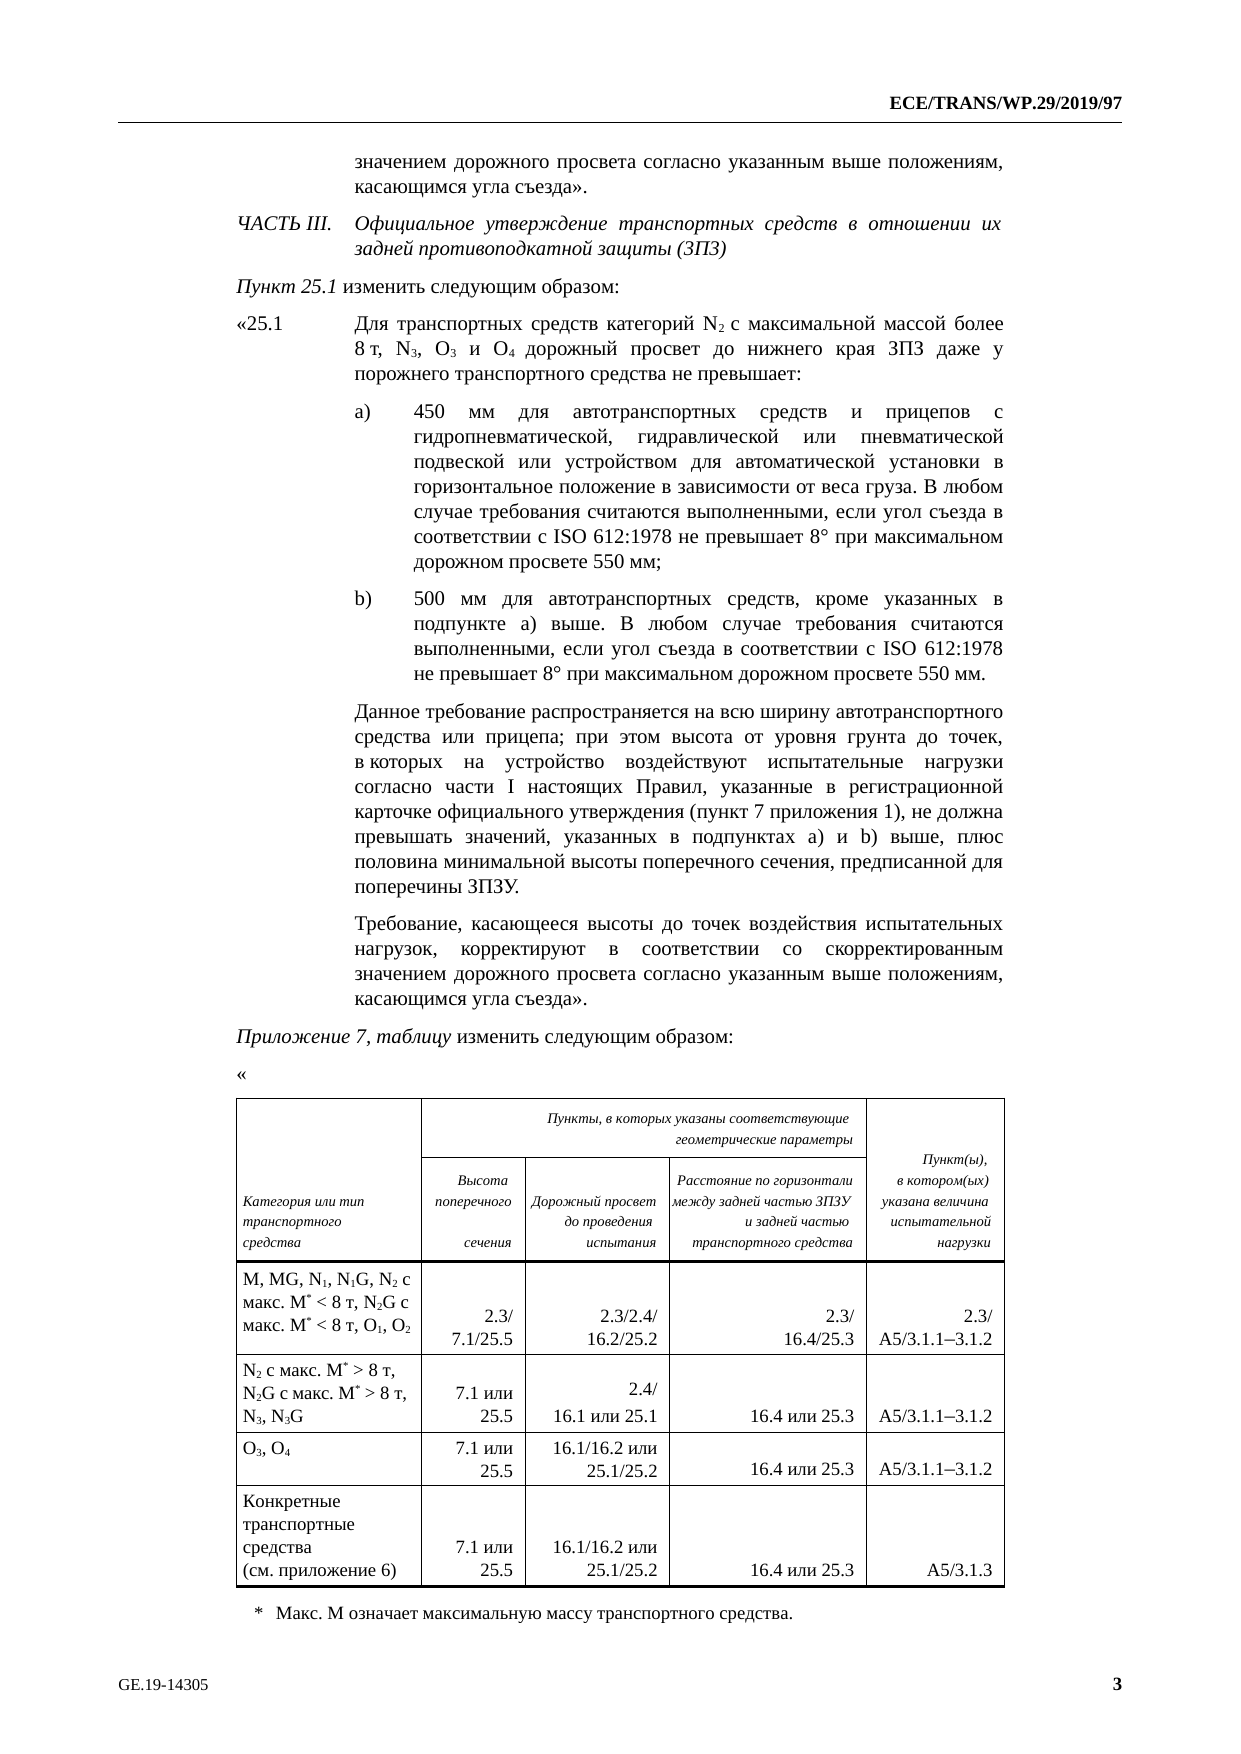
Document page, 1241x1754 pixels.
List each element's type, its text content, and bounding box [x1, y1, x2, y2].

table_cell A5/3.1.1–3.1.2 [867, 1355, 1004, 1431]
table_cell 16.1/16.2 или 25.1/25.2 [526, 1433, 669, 1484]
table_cell 7.1 или 25.5 [422, 1486, 525, 1585]
text Данное требование распространяется на всю ширину автотранспортного средства или прицепа; при этом высота от уровня грунта до точек, в которых на устройство воздействуют испытательные нагрузки согласно части I настоящих Правил, указанные в регистрационной карточке официального утверждения (пункт 7 приложения 1), не должна превышать значений, указанных в подпунктах а) и b) выше, плюс половина минимальной высоты поперечного сечения, предписанной для поперечины ЗПЗУ. [236, 698, 1004, 898]
table_cell Дорожный просвет до проведения испытания [526, 1158, 669, 1260]
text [236, 148, 1004, 198]
table_cell 16.4 или 25.3 [670, 1486, 866, 1585]
table_cell Высота поперечного сечения [422, 1158, 525, 1260]
table_cell A5/3.1.1–3.1.2 [867, 1433, 1004, 1484]
text b) 500 мм для автотранспортных средств, кроме указанных в подпункте а) выше. В любом случае требования считаются выполненными, если угол съезда в соответствии с ISO 612:1978 не превышает 8° при максимальном дорожном просвете 550 мм. [236, 585, 1004, 685]
table_header Категория или тип транспортного средства [237, 1099, 421, 1260]
table_cell M, MG, N1, N1G, N2 с макс. M* < 8 т, N2G с макс. M* < 8 т, O1, O2 [237, 1263, 421, 1354]
text * Макс. М означает максимальную массу транспортного средства. [236, 1601, 1004, 1624]
table_cell 16.4 или 25.3 [670, 1355, 866, 1431]
table_cell 16.1/16.2 или 25.1/25.2 [526, 1486, 669, 1585]
text « [236, 1060, 1004, 1085]
text Пункт 25.1 изменить следующим образом: [236, 273, 1004, 298]
table_cell N2 с макс. M* > 8 т, N2G с макс. M* > 8 т, N3, N3G [237, 1355, 421, 1431]
table_cell 7.1 или 25.5 [422, 1433, 525, 1484]
table_cell 2.3/ A5/3.1.1–3.1.2 [867, 1263, 1004, 1354]
table_cell 2.3/ 16.4/25.3 [670, 1263, 866, 1354]
table_cell A5/3.1.3 [867, 1486, 1004, 1585]
table_cell Расстояние по горизонтали между задней частью ЗПЗУ и задней частью транспортного средства [670, 1158, 866, 1260]
text ЧАСТЬ III. Официальное утверждение транспортных средств в отношении их задней противоподкатной защиты (3П3) [236, 210, 1004, 260]
table_header Пункты, в которых указаны соответствующие геометрические параметры [422, 1099, 866, 1157]
table_cell O3, O4 [237, 1433, 421, 1484]
table_cell 2.4/ 16.1 или 25.1 [526, 1355, 669, 1431]
table_cell Конкретные транспортные средства (см. приложение 6) [237, 1486, 421, 1585]
text a) 450 мм для автотранспортных средств и прицепов с гидропневматической, гидравлической или пневматической подвеской или устройством для автоматической установки в горизонтальное положение в зависимости от веса груза. В любом случае требования считаются выполненными, если угол съезда в соответствии с ISO 612:1978 не превышает 8° при максимальном дорожном просвете 550 мм; [236, 398, 1004, 573]
table_cell 7.1 или 25.5 [422, 1355, 525, 1431]
text Приложение 7, таблицу изменить следующим образом: [236, 1023, 1004, 1048]
table_cell 2.3/2.4/ 16.2/25.2 [526, 1263, 669, 1354]
table_cell 2.3/ 7.1/25.5 [422, 1263, 525, 1354]
text «25.1 Для транспортных средств категорий N2 с максимальной массой более 8 т, N3, O3 и O4 дорожный просвет до нижнего края ЗПЗ даже у порожнего транспортного средства не превышает: [236, 310, 1004, 385]
table_cell 16.4 или 25.3 [670, 1433, 866, 1484]
table_header Пункт(ы), в котором(ых) указана величина испытательной нагрузки [867, 1099, 1004, 1260]
